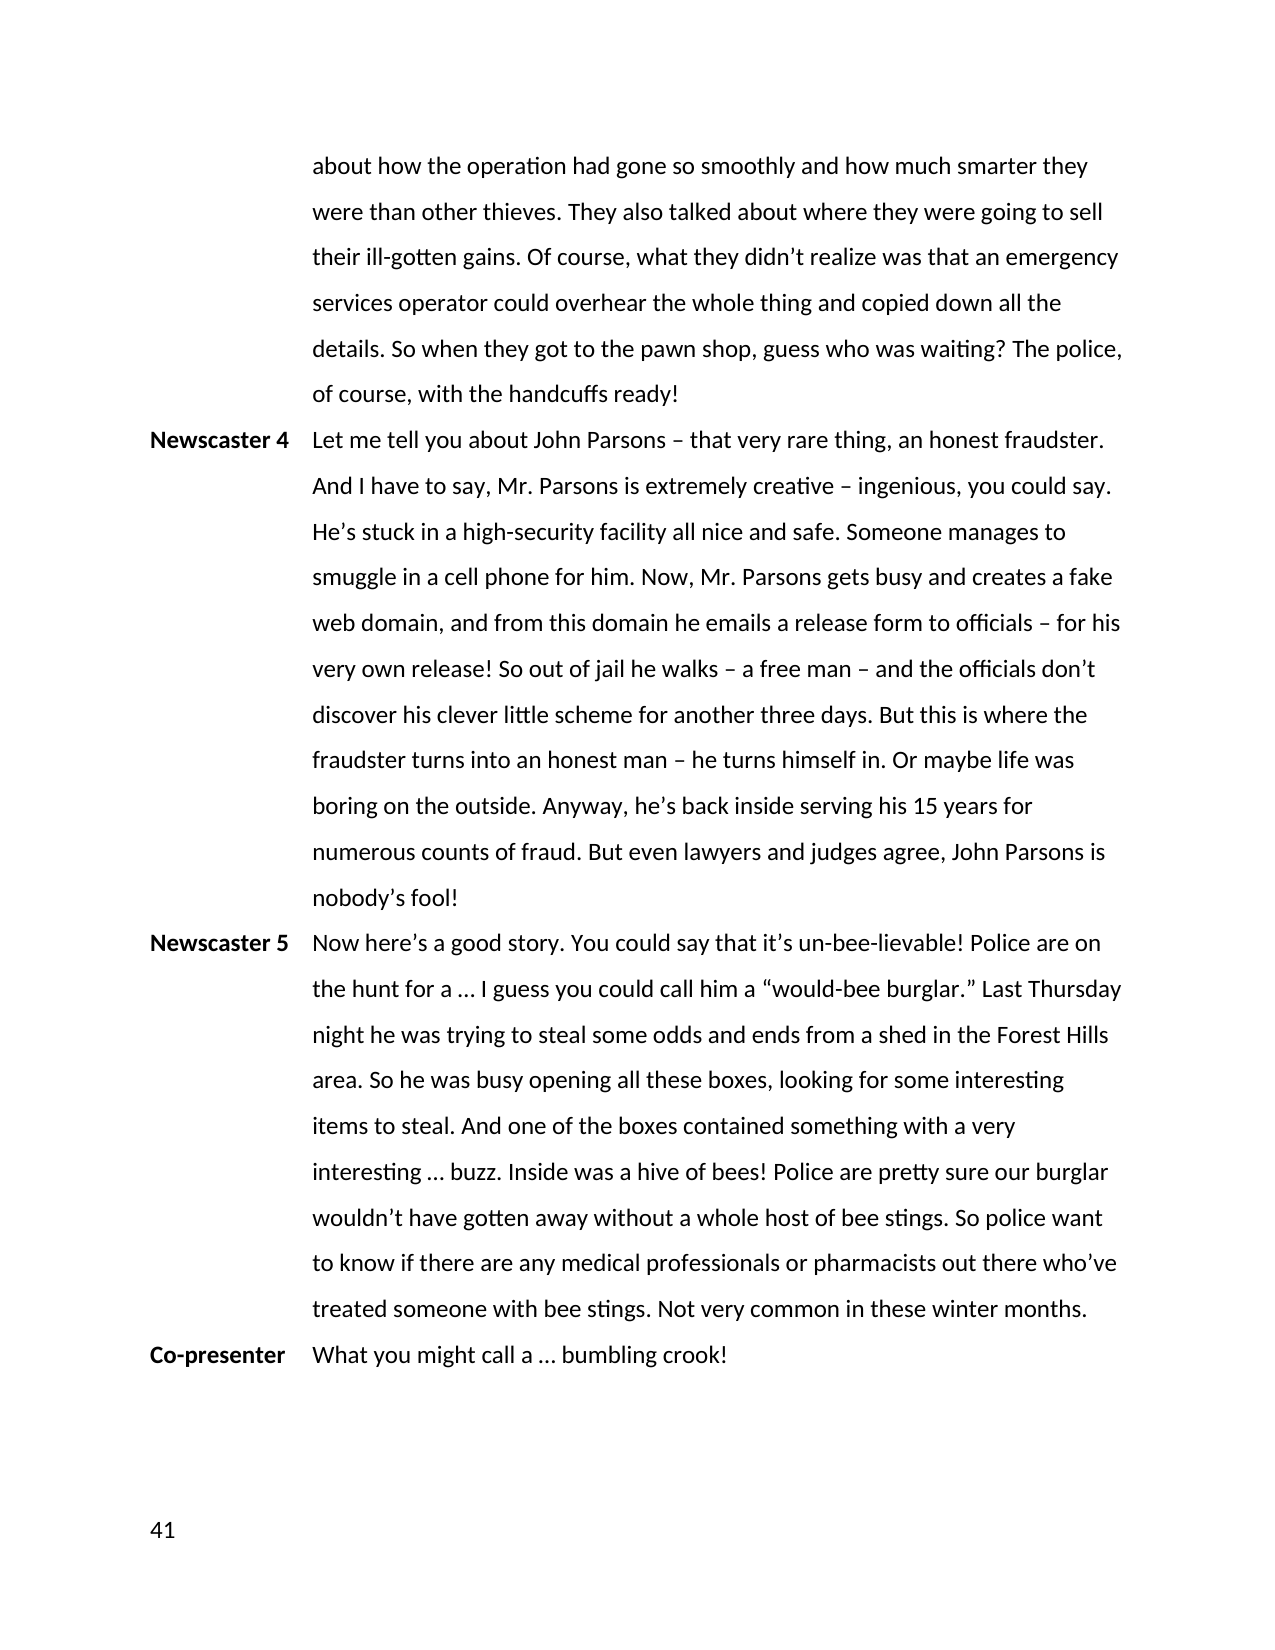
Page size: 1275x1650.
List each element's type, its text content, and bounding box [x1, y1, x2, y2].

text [150, 150, 1125, 409]
text Newscaster 4 Let me tell you about John Parsons – that very rare thing, an honest fraudster. And I have to say, Mr. Parsons is extremely creative – ingenious, you could say. He’s stuck in a high-security facility all nice and safe. Someone manages to smuggle in a cell phone for him. Now, Mr. Parsons gets busy and creates a fake web domain, and from this domain he emails a release form to officials – for his very own release! So out of jail he walks – a free man – and the officials don’t discover his clever little scheme for another three days. But this is where the fraudster turns into an honest man – he turns himself in. Or maybe life was boring on the outside. Anyway, he’s back inside serving his 15 years for numerous counts of fraud. But even lawyers and judges agree, John Parsons is nobody’s fool! [150, 424, 1125, 912]
text Newscaster 5 Now here’s a good story. You could say that it’s un-bee-lievable! Police are on the hunt for a … I guess you could call him a “would-bee burglar.” Last Thursday night he was trying to steal some odds and ends from a shed in the Forest Hills area. So he was busy opening all these boxes, looking for some interesting items to steal. And one of the boxes contained something with a very interesting … buzz. Inside was a hive of bees! Police are pretty sure our burglar wouldn’t have gotten away without a whole host of bee stings. So police want to know if there are any medical professionals or pharmacists out there who’ve treated someone with bee stings. Not very common in these winter months. [150, 927, 1125, 1324]
text Co-presenter What you might call a … bumbling crook! [150, 1339, 1125, 1369]
